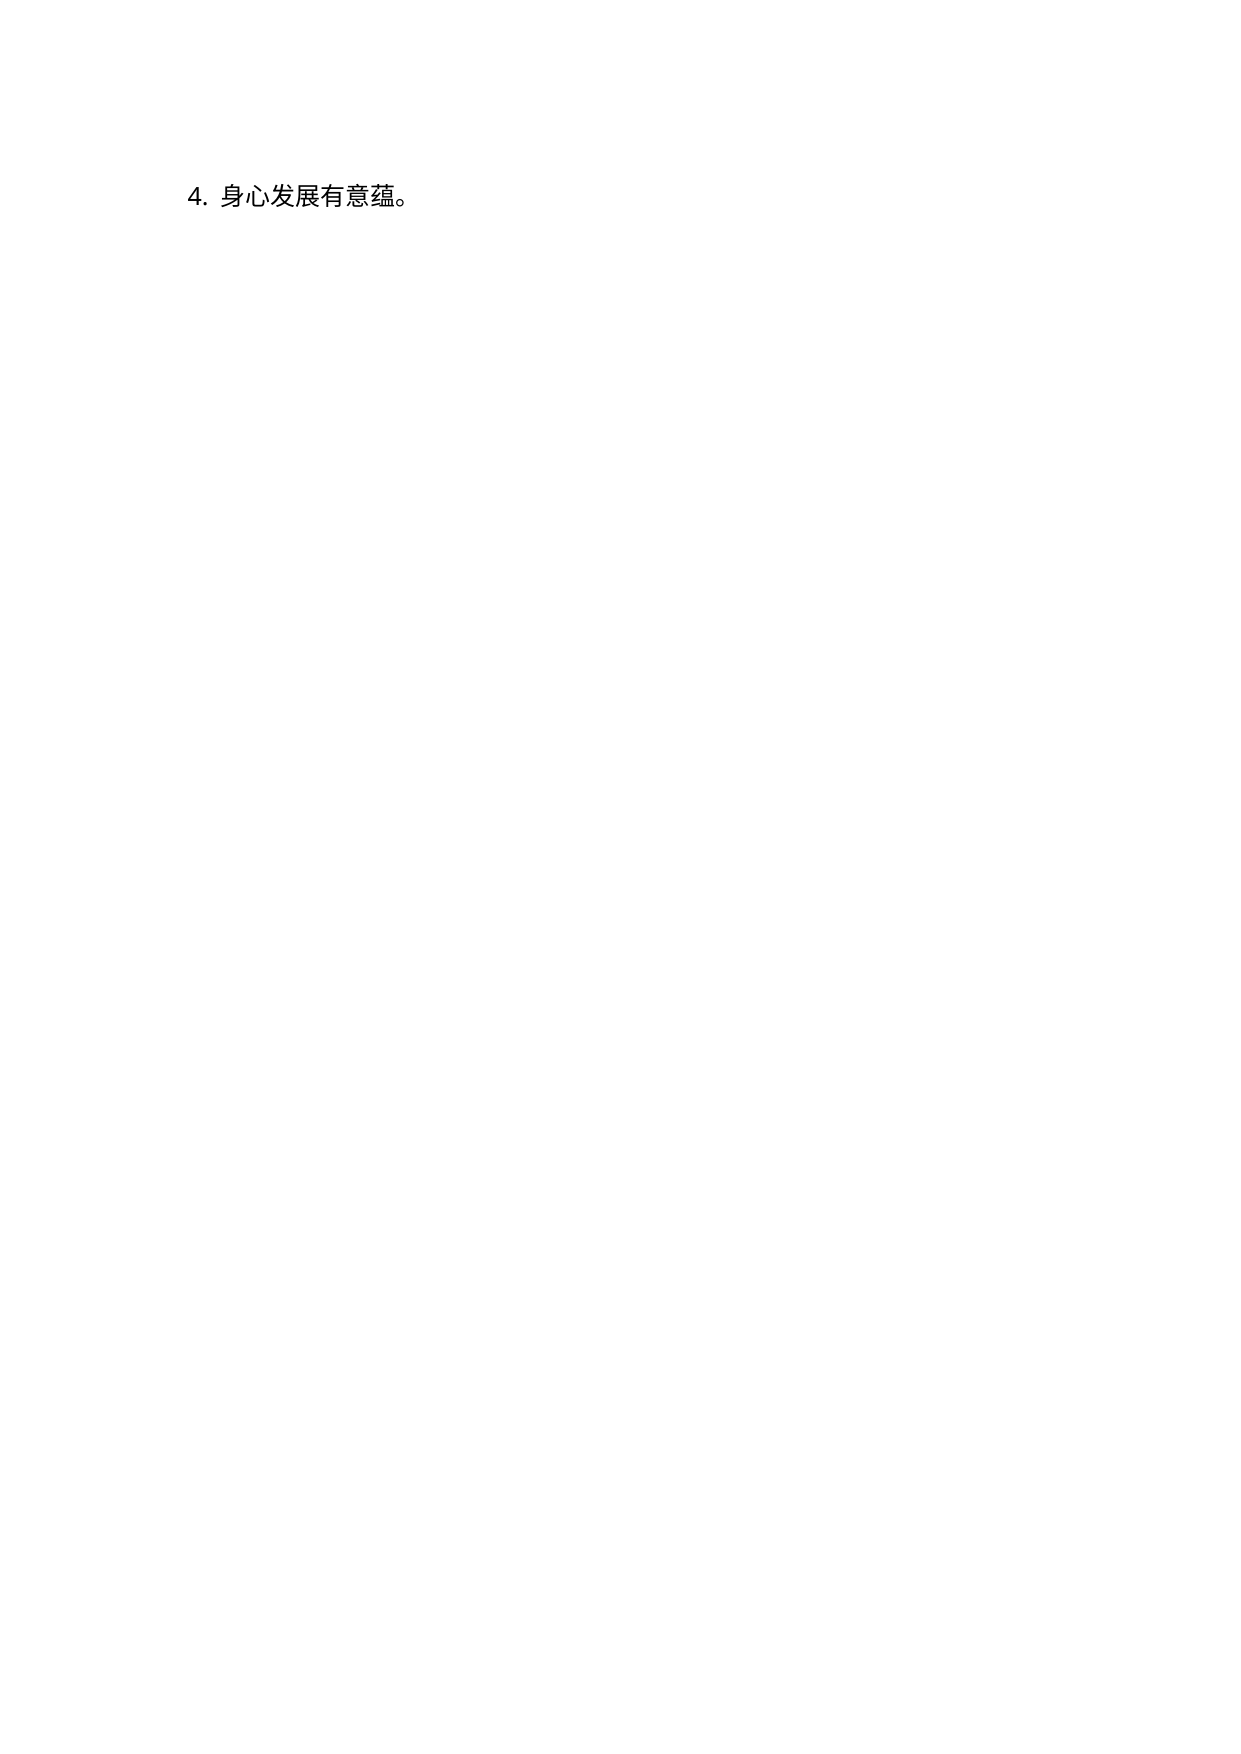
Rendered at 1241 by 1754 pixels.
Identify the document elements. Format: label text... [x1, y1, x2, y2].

list 身心发展有意蕴。 [187, 162, 1053, 227]
